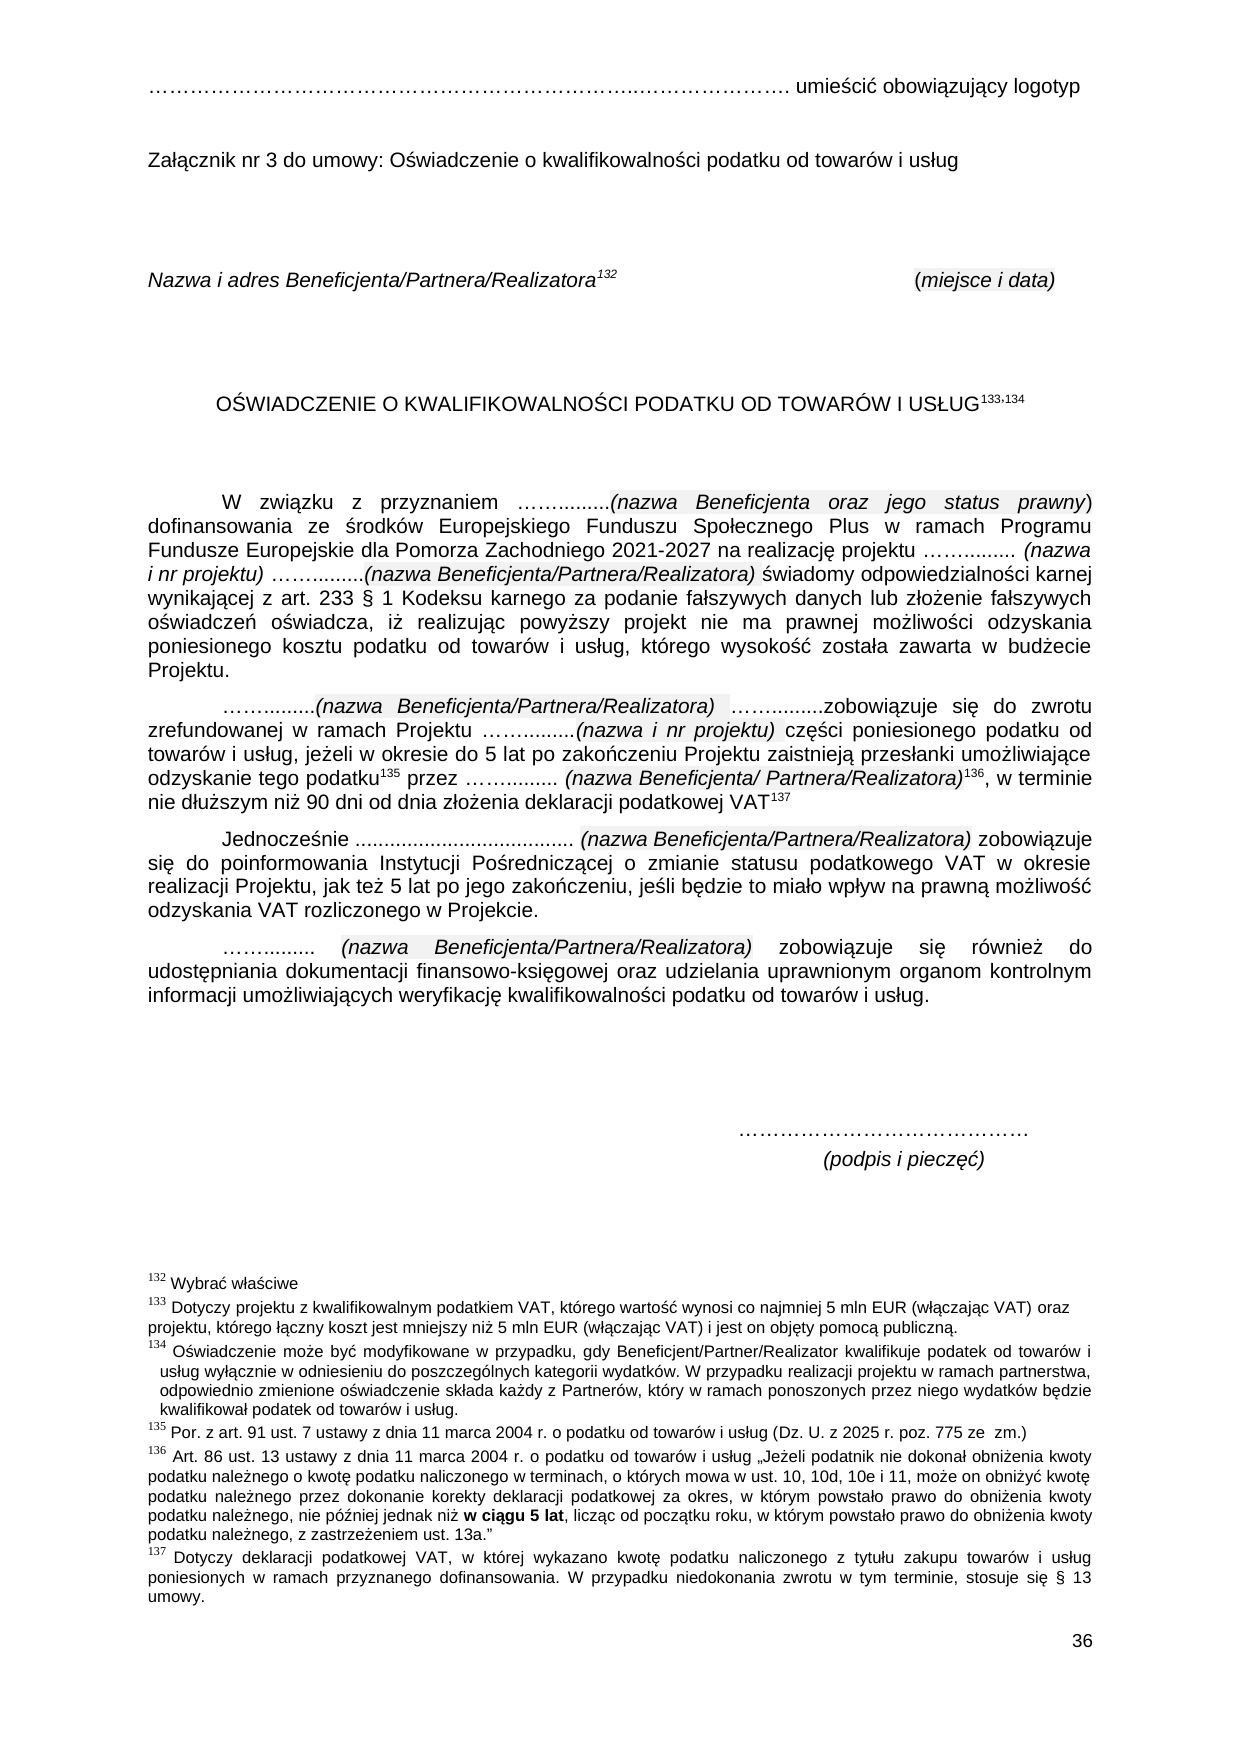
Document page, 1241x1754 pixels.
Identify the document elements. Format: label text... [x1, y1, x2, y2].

text Załącznik nr 3 do umowy: Oświadczenie o kwalifikowalności podatku od towarów i usług [148, 148, 1092, 172]
text Jednocześnie ...................................... (nazwa Beneficjenta/Partnera/Realizatora) zobowiązuje się do poinformowania Instytucji Pośredniczącej o zmianie statusu podatkowego VAT w okresie realizacji Projektu, jak też 5 lat po jego zakończeniu, jeśli będzie to miało wpływ na prawną możliwość odzyskania VAT rozliczonego w Projekcie. [148, 826, 1092, 922]
text W związku z przyznaniem …….........(nazwa Beneficjenta oraz jego status prawny) dofinansowania ze środków Europejskiego Funduszu Społecznego Plus w ramach Programu Fundusze Europejskie dla Pomorza Zachodniego 2021-2027 na realizację projektu ……......... (nazwa i nr projektu) …….........(nazwa Beneficjenta/Partnera/Realizatora) świadomy odpowiedzialności karnej wynikającej z art. 233 § 1 Kodeksu karnego za podanie fałszywych danych lub złożenie fałszywych oświadczeń oświadcza, iż realizując powyższy projekt nie ma prawnej możliwości odzyskania poniesionego kosztu podatku od towarów i usług, którego wysokość została zawarta w budżecie Projektu. [148, 490, 1092, 682]
text …….........(nazwa Beneficjenta/Partnera/Realizatora) …….........zobowiązuje się do zwrotu zrefundowanej w ramach Projektu …….........(nazwa i nr projektu) części poniesionego podatku od towarów i usług, jeżeli w okresie do 5 lat po zakończeniu Projektu zaistnieją przesłanki umożliwiające odzyskanie tego podatku przez ……......... (nazwa Beneficjenta/ Partnera/Realizatora), w terminie nie dłuższym niż 90 dni od dnia złożenia deklaracji podatkowej VAT [148, 694, 1092, 814]
text (podpis i pieczęć) [598, 1147, 1092, 1171]
text ……......... (nazwa Beneficjenta/Partnera/Realizatora) zobowiązuje się również do udostępniania dokumentacji finansowo-księgowej oraz udzielania uprawnionym organom kontrolnym informacji umożliwiających weryfikację kwalifikowalności podatku od towarów i usług. [148, 935, 1092, 1007]
text …………………………………… [738, 1088, 1092, 1140]
text Nazwa i adres Beneficjenta/Partnera/Realizatora (miejsce i data) [148, 267, 1092, 291]
text OŚWIADCZENIE O KWALIFIKOWALNOŚCI PODATKU OD TOWARÓW I USŁUG, [148, 388, 1092, 417]
